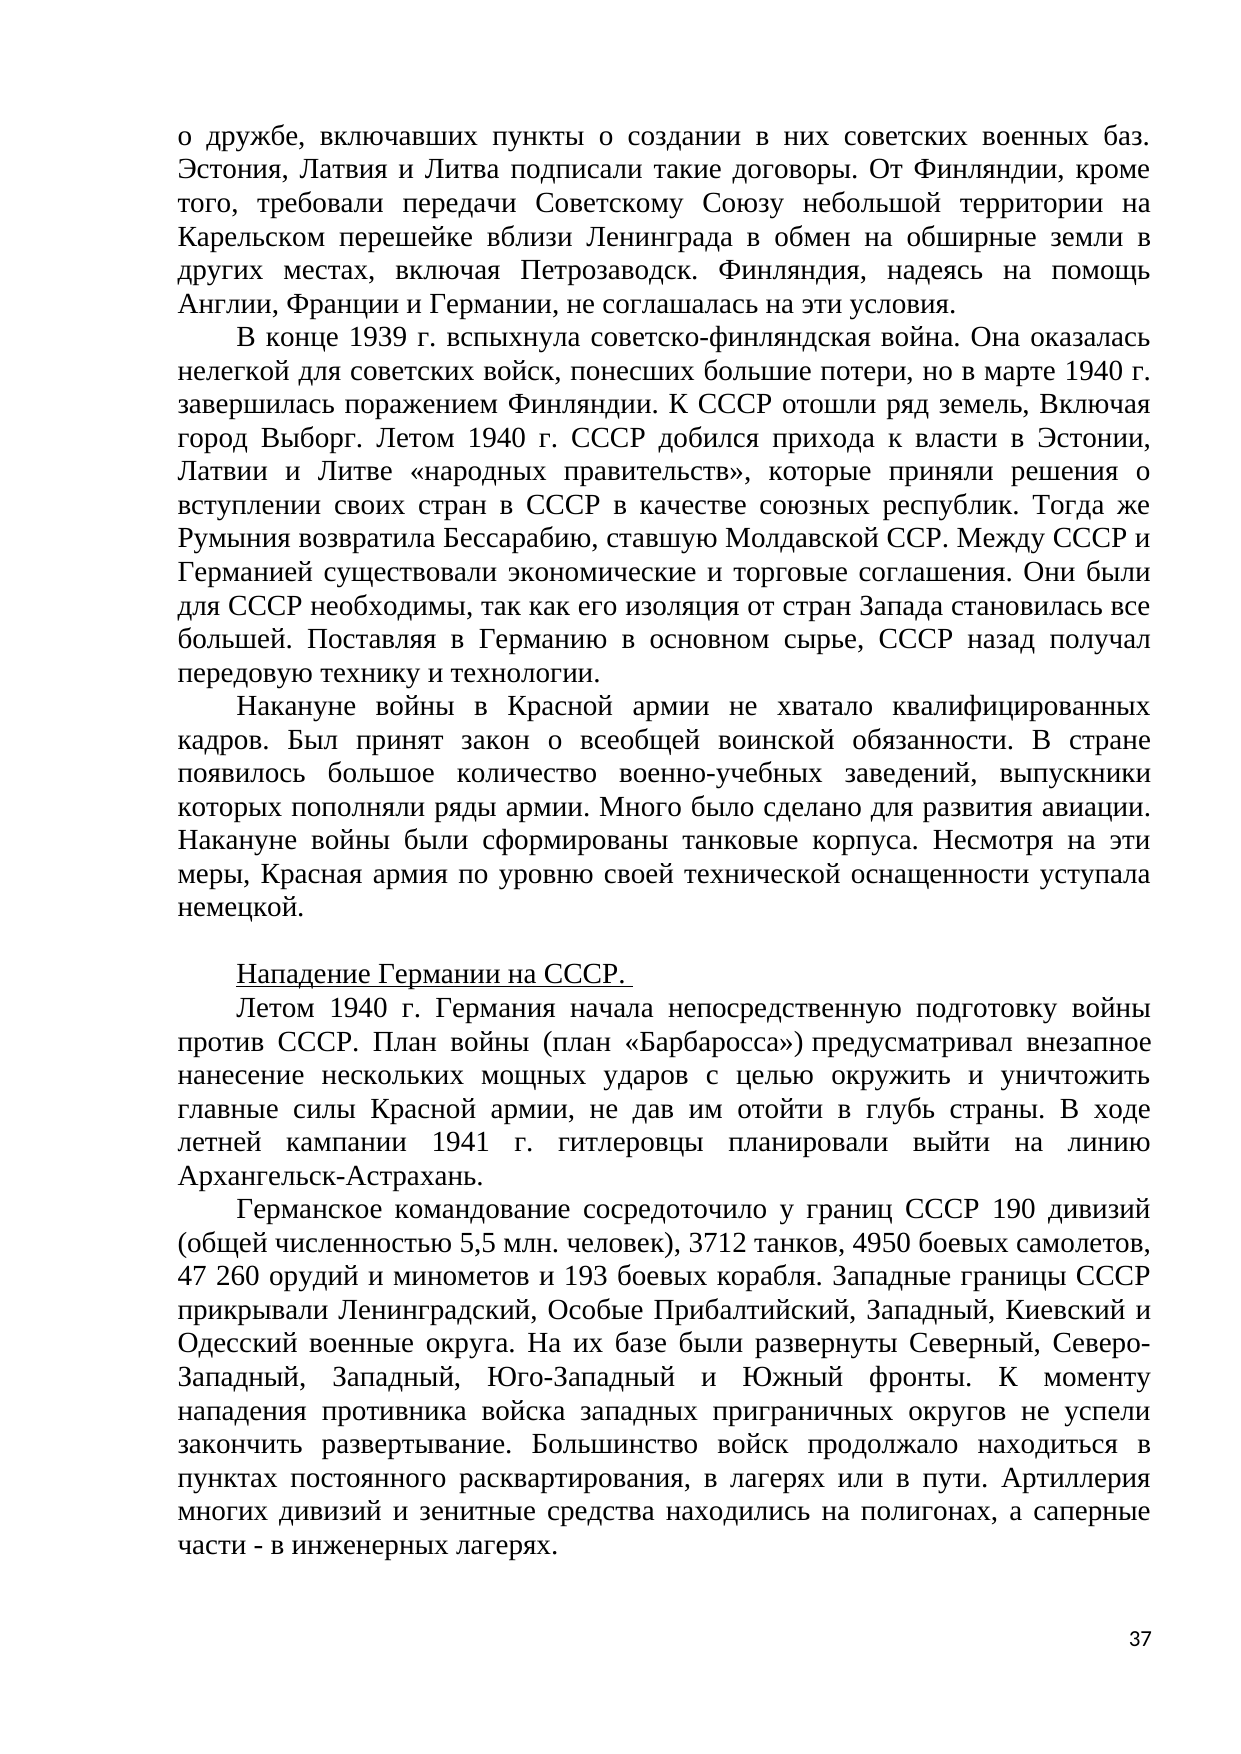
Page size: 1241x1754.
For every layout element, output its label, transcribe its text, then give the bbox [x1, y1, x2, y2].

text Накануне войны в Красной армии не хватало квалифицированных кадров. Был принят закон о всеобщей воинской обязанности. В стране появилось большое количество военно-учебных заведений, выпускники которых пополняли ряды армии. Много было сделано для развития авиации. Накануне войны были сформированы танковые корпуса. Несмотря на эти меры, Красная армия по уровню своей технической оснащенности уступала немецкой. [177, 688, 1152, 923]
text Летом 1940 г. Германия начала непосредственную подготовку войны против СССР. План войны (план «Барбаросса») предусматривал внезапное нанесение нескольких мощных ударов с целью окружить и уничтожить главные силы Красной армии, не дав им отойти в глубь страны. В ходе летней кампании 1941 г. гитлеровцы планировали выйти на линию Архангельск-Астрахань. [177, 990, 1152, 1191]
text Нападение Германии на СССР. [177, 957, 1152, 990]
text Германское командование сосредоточило у границ СССР 190 дивизий (общей численностью 5,5 млн. человек), 3712 танков, 4950 боевых самолетов, 47 260 орудий и минометов и 193 боевых корабля. Западные границы СССР прикрывали Ленинградский, Особые Прибалтийский, Западный, Киевский и Одесский военные округа. На их базе были развернуты Северный, Северо-Западный, Западный, Юго-Западный и Южный фронты. К моменту нападения противника войска западных приграничных округов не успели закончить развертывание. Большинство войск продолжало находиться в пунктах постоянного расквартирования, в лагерях или в пути. Артиллерия многих дивизий и зенитные средства находились на полигонах, а саперные части - в инженерных лагерях. [177, 1191, 1152, 1560]
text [177, 118, 1152, 319]
text В конце 1939 г. вспыхнула советско-финляндская война. Она оказалась нелегкой для советских войск, понесших большие потери, но в марте 1940 г. завершилась поражением Финляндии. К СССР отошли ряд земель, Включая город Выборг. Летом 1940 г. СССР добился прихода к власти в Эстонии, Латвии и Литве «народных правительств», которые приняли решения о вступлении своих стран в СССР в качестве союзных республик. Тогда же Румыния возвратила Бессарабию, ставшую Молдавской ССР. Между СССР и Германией существовали экономические и торговые соглашения. Они были для СССР необходимы, так как его изоляция от стран Запада становилась все большей. Поставляя в Германию в основном сырье, СССР назад получал передовую технику и технологии. [177, 319, 1152, 688]
